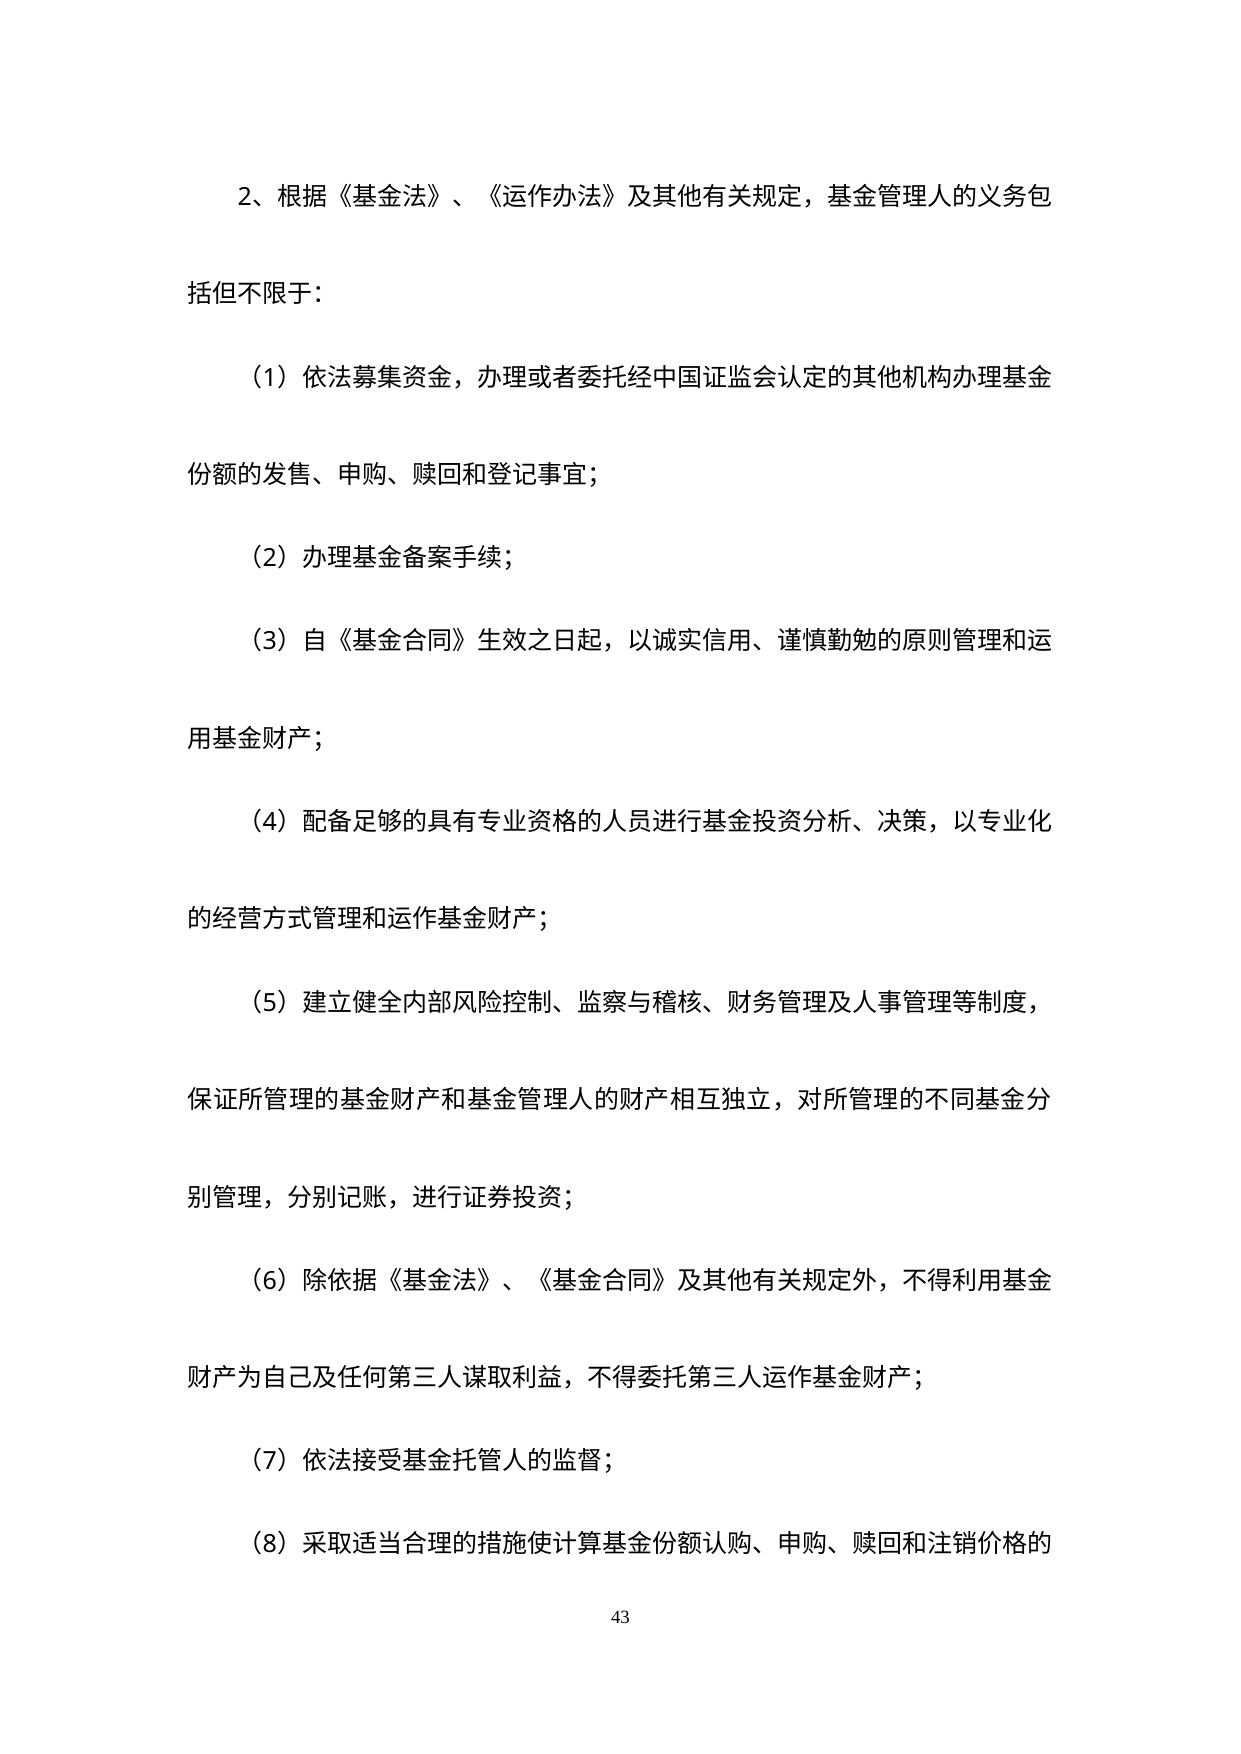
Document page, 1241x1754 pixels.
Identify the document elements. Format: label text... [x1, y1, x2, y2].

text （7）依法接受基金托管人的监督； [187, 1426, 1053, 1491]
text （2）办理基金备案手续； [187, 523, 1053, 588]
text （1）依法募集资金，办理或者委托经中国证监会认定的其他机构办理基金份额的发售、申购、赎回和登记事宜； [187, 343, 1053, 505]
text （4）配备足够的具有专业资格的人员进行基金投资分析、决策，以专业化的经营方式管理和运作基金财产； [187, 787, 1053, 949]
text （3）自《基金合同》生效之日起，以诚实信用、谨慎勤勉的原则管理和运用基金财产； [187, 606, 1053, 769]
text （5）建立健全内部风险控制、监察与稽核、财务管理及人事管理等制度，保证所管理的基金财产和基金管理人的财产相互独立，对所管理的不同基金分别管理，分别记账，进行证券投资； [187, 968, 1053, 1228]
text （6）除依据《基金法》、《基金合同》及其他有关规定外，不得利用基金财产为自己及任何第三人谋取利益，不得委托第三人运作基金财产； [187, 1246, 1053, 1408]
text 2、根据《基金法》、《运作办法》及其他有关规定，基金管理人的义务包括但不限于： [187, 162, 1053, 324]
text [187, 1509, 1053, 1574]
